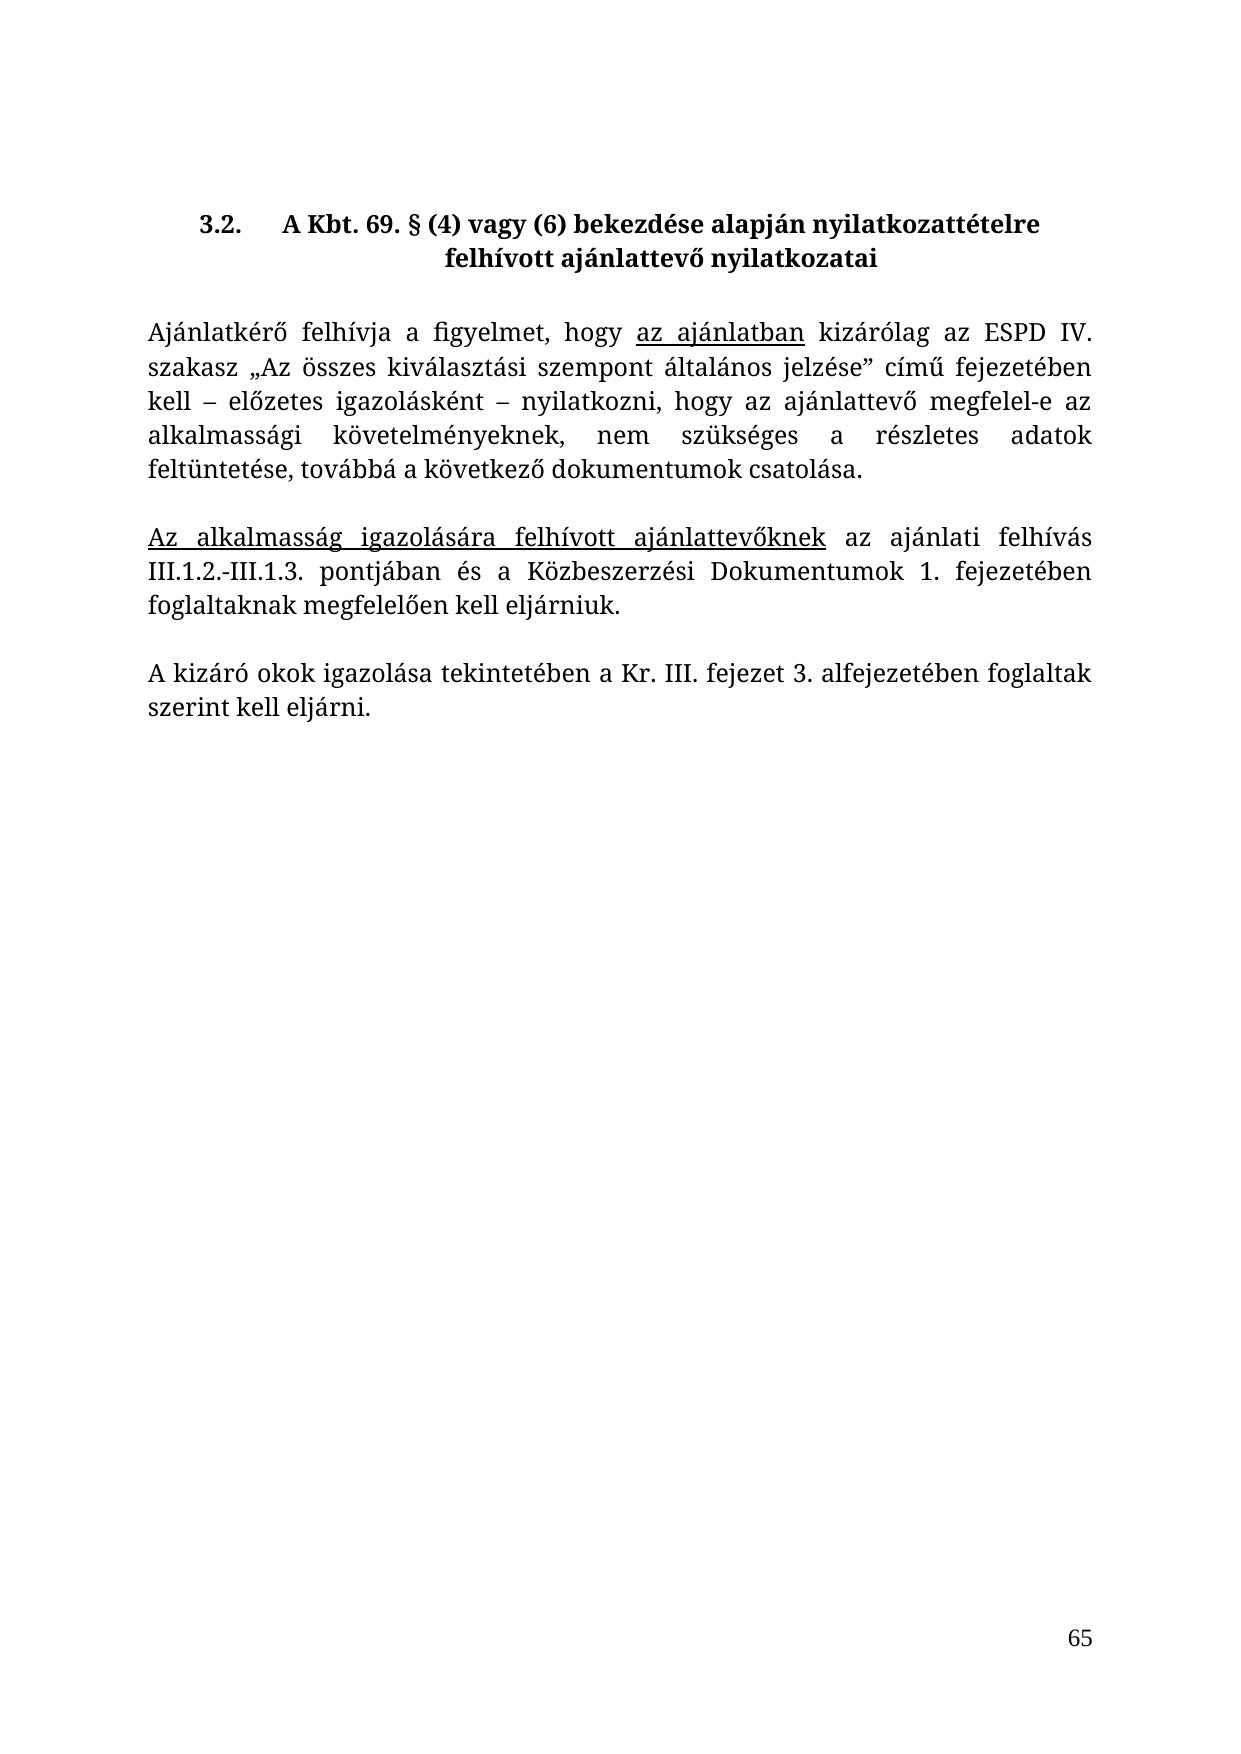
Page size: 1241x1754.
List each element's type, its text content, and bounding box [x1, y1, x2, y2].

text Ajánlatkérő felhívja a figyelmet, hogy az ajánlatban kizárólag az ESPD IV. szakasz „Az összes kiválasztási szempont általános jelzése” című fejezetében kell – előzetes igazolásként – nyilatkozni, hogy az ajánlattevő megfelel-e az alkalmassági követelményeknek, nem szükséges a részletes adatok feltüntetése, továbbá a következő dokumentumok csatolása. [148, 315, 1093, 485]
text A kizáró okok igazolása tekintetében a Kr. III. fejezet 3. alfejezetében foglaltak szerint kell eljárni. [148, 656, 1093, 724]
subtitle A Kbt. 69. § (4) vagy (6) bekezdése alapján nyilatkozattételre felhívott ajánlattevő nyilatkozatai [148, 207, 1093, 275]
text Az alkalmasság igazolására felhívott ajánlattevőknek az ajánlati felhívás III.1.2.-III.1.3. pontjában és a Közbeszerzési Dokumentumok 1. fejezetében foglaltaknak megfelelően kell eljárniuk. [148, 519, 1093, 622]
